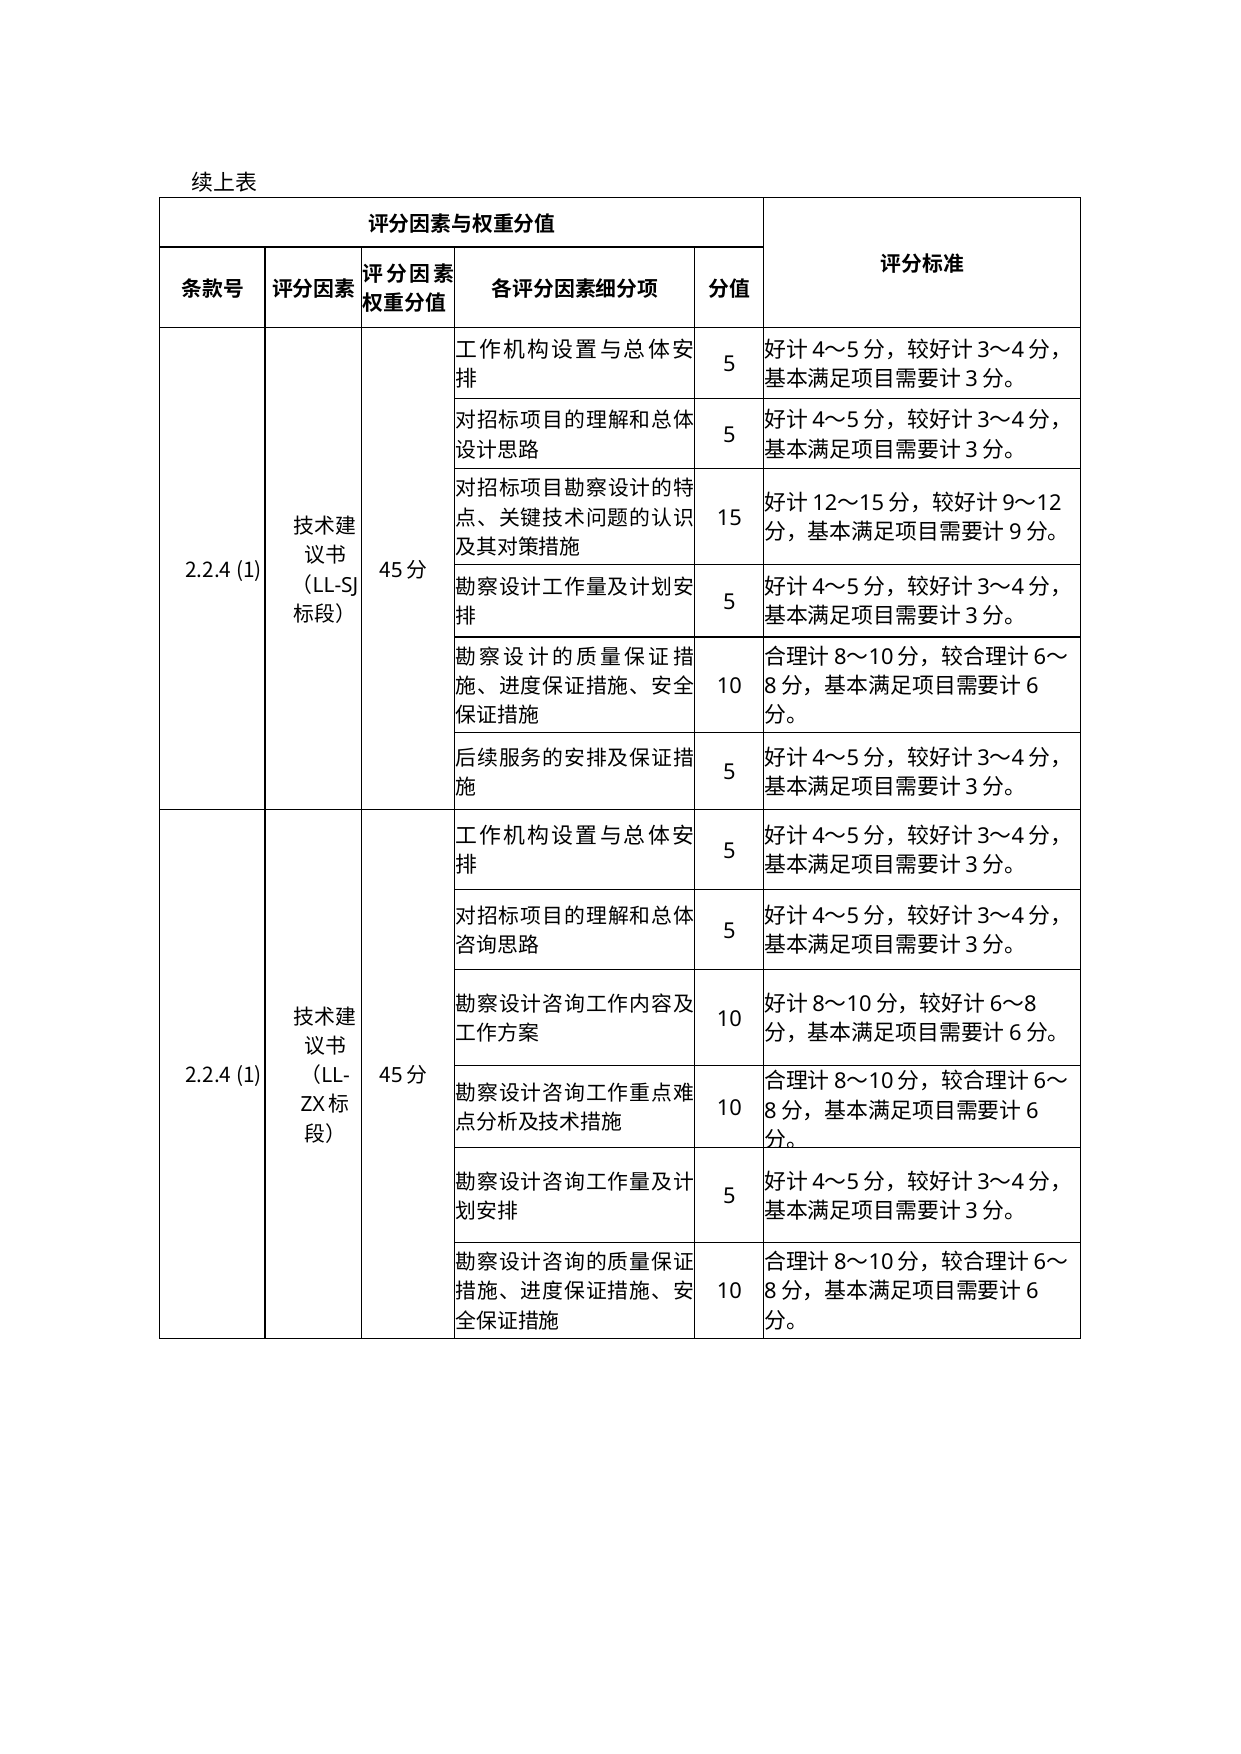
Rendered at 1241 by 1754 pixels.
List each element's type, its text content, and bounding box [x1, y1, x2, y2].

table_cell 对招标项目的理解和总体设计思路 [455, 399, 694, 468]
table_cell 后续服务的安排及保证措施 [455, 733, 694, 809]
table_cell 勘察设计咨询工作重点难点分析及技术措施 [455, 1066, 694, 1147]
table_cell 5 [695, 733, 763, 809]
table_cell 勘察设计咨询工作量及计划安排 [455, 1148, 694, 1242]
table_header 评分因素与权重分值 [160, 198, 763, 246]
table_cell 5 [695, 328, 763, 398]
table_cell 工作机构设置与总体安排 [455, 810, 694, 888]
table_cell 10 [695, 1243, 763, 1337]
table_cell 10 [695, 970, 763, 1064]
table_cell 技术建议书（LL-SJ标段） [266, 328, 361, 809]
table_cell 好计4～5分，较好计3～4分，基本满足项目需要计3分。 [764, 1148, 1080, 1242]
table_cell 5 [695, 399, 763, 468]
table_cell 合理计8～10分，较合理计6～8分，基本满足项目需要计6分。 [764, 1243, 1080, 1337]
table_cell 对招标项目勘察设计的特点、关键技术问题的认识及其对策措施 [455, 469, 694, 563]
table_cell 好计4～5分，较好计3～4分，基本满足项目需要计3分。 [764, 399, 1080, 468]
table_cell 5 [695, 810, 763, 888]
table_cell 好计4～5分，较好计3～4分，基本满足项目需要计3分。 [764, 565, 1080, 636]
table_cell 45分 [362, 328, 454, 809]
table_cell 好计8～10分，较好计6～8分，基本满足项目需要计6分。 [764, 970, 1080, 1064]
table_cell 技术建议书（LL-ZX标段） [266, 810, 361, 1337]
table_cell 10 [695, 1066, 763, 1147]
table_cell 好计4～5分，较好计3～4分，基本满足项目需要计3分。 [764, 733, 1080, 809]
table_cell 5 [695, 1148, 763, 1242]
table_cell 评分因素 [266, 248, 361, 327]
table_cell 好计12～15分，较好计9～12分，基本满足项目需要计9分。 [764, 469, 1080, 563]
table_cell 45分 [362, 810, 454, 1337]
table_cell 好计4～5分，较好计3～4分，基本满足项目需要计3分。 [764, 810, 1080, 888]
text 续上表 [148, 165, 1092, 197]
table_cell 5 [695, 890, 763, 969]
table_header 评分标准 [764, 198, 1080, 327]
table_cell 合理计8～10分，较合理计6～8分，基本满足项目需要计6分。 [764, 1066, 1080, 1147]
table_cell 10 [695, 638, 763, 732]
table_cell 分值 [695, 248, 763, 327]
table_cell 15 [695, 469, 763, 563]
table_cell 2.2.4 (1) [160, 328, 264, 809]
table_cell 条款号 [160, 248, 264, 327]
table_cell 对招标项目的理解和总体咨询思路 [455, 890, 694, 969]
table_cell 好计4～5分，较好计3～4分，基本满足项目需要计3分。 [764, 890, 1080, 969]
table_cell 勘察设计咨询工作内容及工作方案 [455, 970, 694, 1064]
table_cell 工作机构设置与总体安排 [455, 328, 694, 398]
table_cell 好计4～5分，较好计3～4分，基本满足项目需要计3分。 [764, 328, 1080, 398]
table_cell 勘察设计工作量及计划安排 [455, 565, 694, 636]
table_cell 勘察设计咨询的质量保证措施、进度保证措施、安全保证措施 [455, 1243, 694, 1337]
table_cell 各评分因素细分项 [455, 248, 694, 327]
table_cell 合理计8～10分，较合理计6～8分，基本满足项目需要计6分。 [764, 638, 1080, 732]
table_cell 2.2.4 (1) [160, 810, 264, 1337]
table_cell 5 [695, 565, 763, 636]
table_cell 勘察设计的质量保证措施、进度保证措施、安全保证措施 [455, 638, 694, 732]
table_cell 评分因素权重分值 [362, 248, 454, 327]
